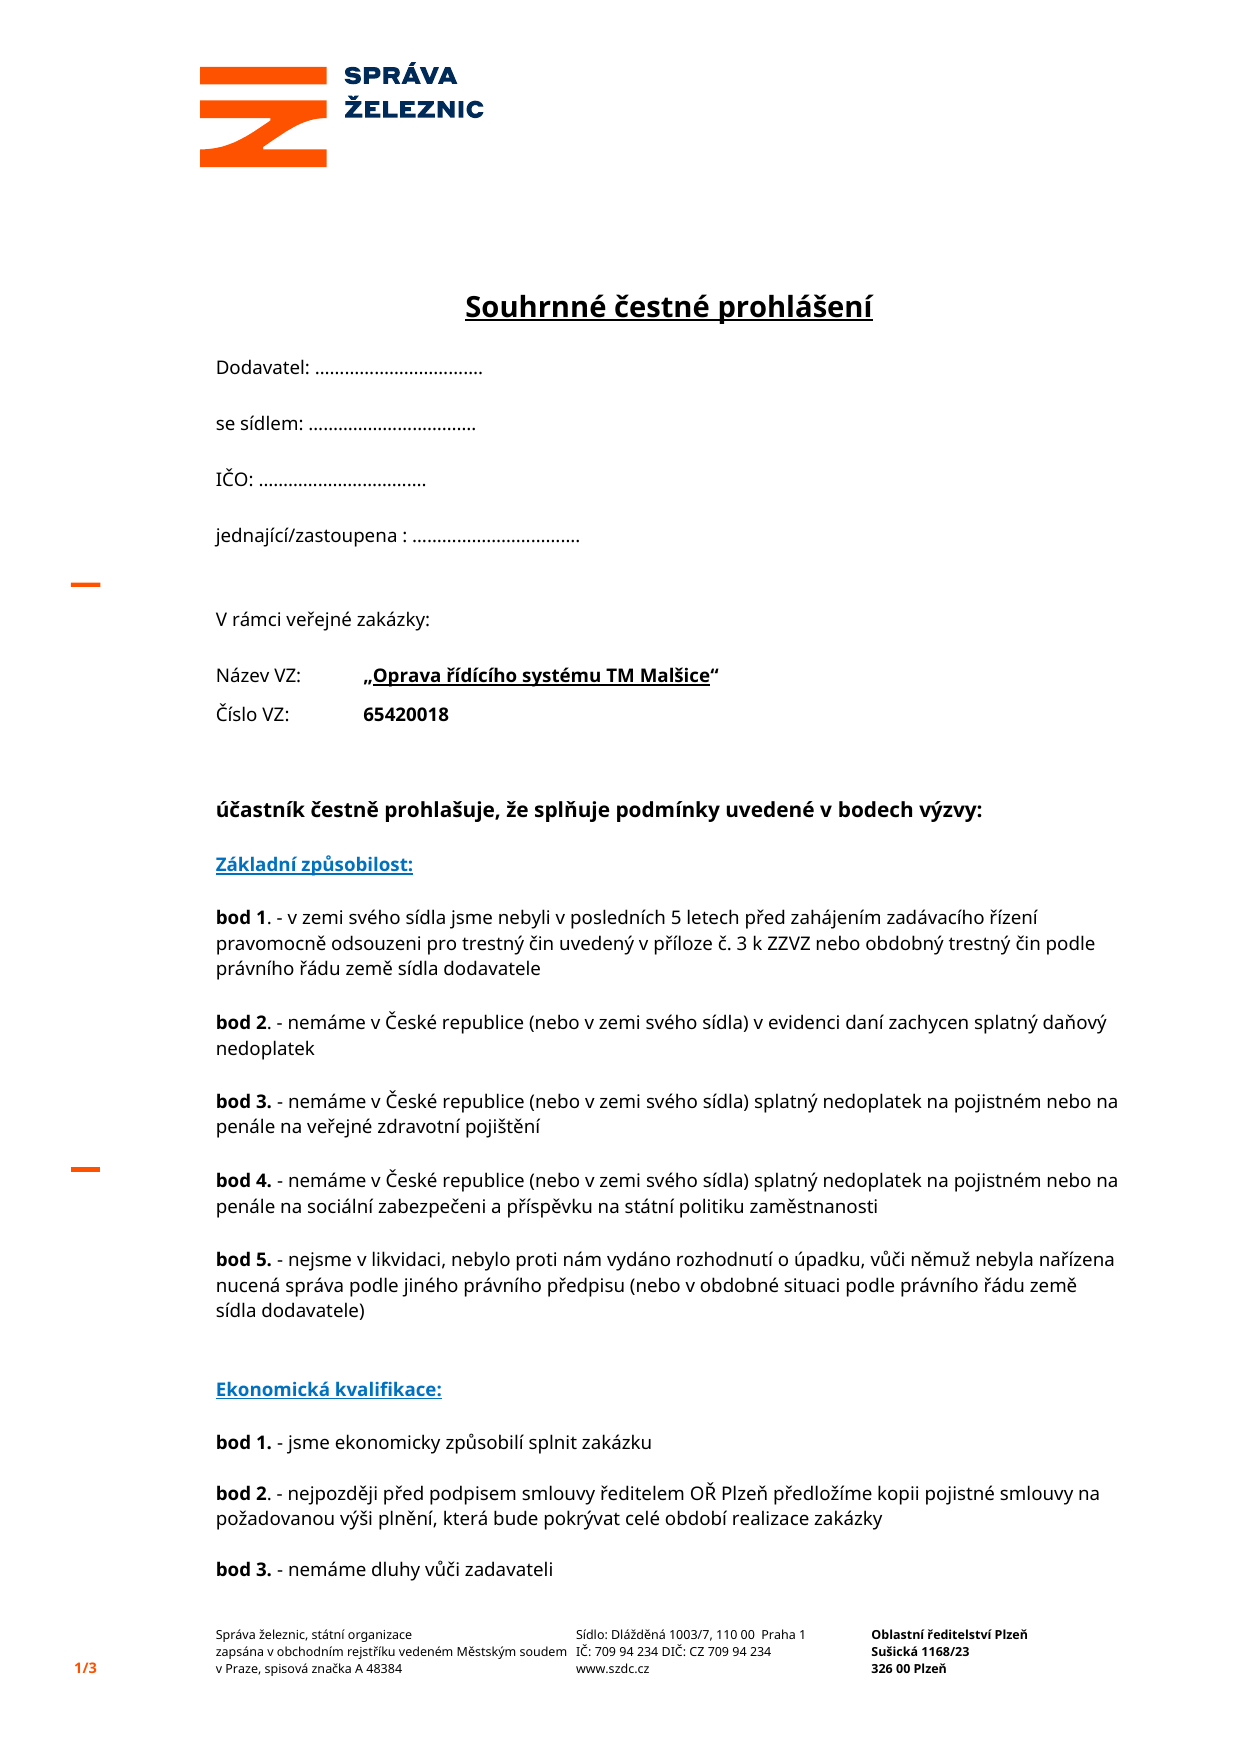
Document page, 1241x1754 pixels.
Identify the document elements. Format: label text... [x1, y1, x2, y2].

text se sídlem: ……………………………. [216, 411, 1122, 436]
list bod 1. - v zemi svého sídla jsme nebyli v posledních 5 letech před zahájením zadávacího řízení pravomocně odsouzeni pro trestný čin uvedený v příloze č. 3 k ZZVZ nebo obdobný trestný čin podle právního řádu země sídla dodavatele [216, 905, 1122, 981]
list bod 2. - nemáme v České republice (nebo v zemi svého sídla) v evidenci daní zachycen splatný daňový nedoplatek [216, 1009, 1122, 1060]
list bod 3. - nemáme v České republice (nebo v zemi svého sídla) splatný nedoplatek na pojistném nebo na penále na veřejné zdravotní pojištění [216, 1088, 1122, 1139]
list bod 5. - nejsme v likvidaci, nebylo proti nám vydáno rozhodnutí o úpadku, vůči němuž nebyla nařízena nucená správa podle jiného právního předpisu (nebo v obdobné situaci podle právního řádu země sídla dodavatele) [216, 1246, 1122, 1323]
text IČO: ……………………………. [216, 467, 1122, 492]
text bod 2. - nejpozději před podpisem smlouvy ředitelem OŘ Plzeň předložíme kopii pojistné smlouvy na požadovanou výši plnění, která bude pokrývat celé období realizace zakázky [216, 1480, 1122, 1531]
text jednající/zastoupena : ……………………………. [216, 523, 1122, 548]
list Název VZ: „Oprava řídícího systému TM Malšice“ [216, 663, 1122, 688]
text účastník čestně prohlašuje, že splňuje podmínky uvedené v bodech výzvy: [216, 795, 1122, 824]
text Souhrnné čestné prohlášení [216, 286, 1122, 326]
text bod 1. - jsme ekonomicky způsobilí splnit zakázku [216, 1429, 1122, 1454]
list bod 4. - nemáme v České republice (nebo v zemi svého sídla) splatný nedoplatek na pojistném nebo na penále na sociální zabezpečeni a příspěvku na státní politiku zaměstnanosti [216, 1167, 1122, 1218]
text bod 3. - nemáme dluhy vůči zadavateli [216, 1557, 1122, 1582]
text Základní způsobilost: [216, 852, 1122, 877]
text Ekonomická kvalifikace: [216, 1376, 1122, 1402]
list V rámci veřejné zakázky: [216, 607, 1122, 632]
text Dodavatel: ……………………………. [216, 354, 1122, 380]
list Číslo VZ: 65420018 [216, 701, 1122, 726]
